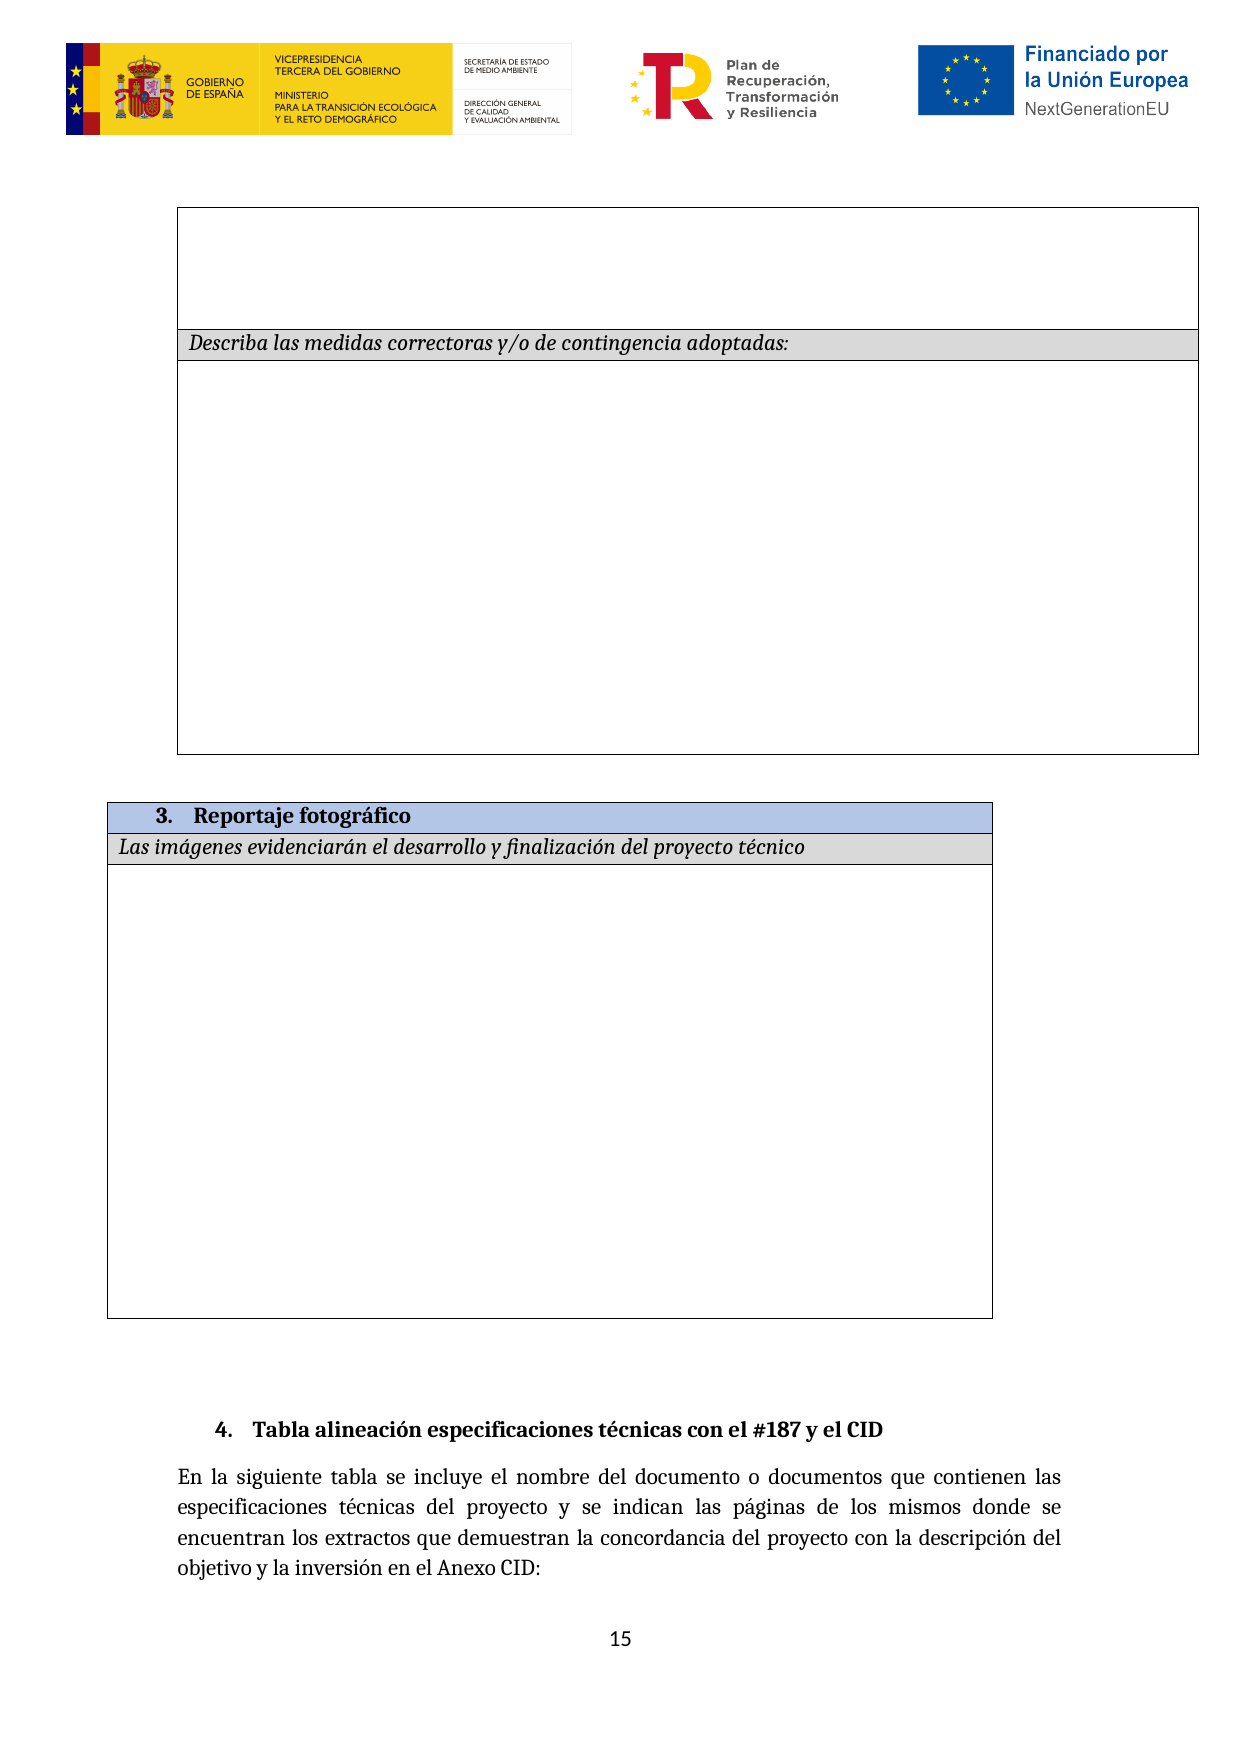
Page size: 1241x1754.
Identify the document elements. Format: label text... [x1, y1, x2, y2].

table_cell Las imágenes evidenciarán el desarrollo y finalización del proyecto técnico [108, 834, 992, 864]
picture [629, 53, 838, 119]
picture [916, 43, 1188, 121]
table_header Reportaje fotográfico [108, 803, 992, 833]
table_cell [178, 208, 1198, 329]
table_cell Describa las medidas correctoras y/o de contingencia adoptadas: [178, 330, 1198, 360]
picture [66, 43, 572, 135]
table_cell [108, 865, 992, 1318]
text En la siguiente tabla se incluye el nombre del documento o documentos que contienen las especificaciones técnicas del proyecto y se indican las páginas de los mismos donde se encuentran los extractos que demuestran la concordancia del proyecto con la descripción del objetivo y la inversión en el Anexo CID: [177, 1464, 1063, 1581]
list Tabla alineación especificaciones técnicas con el #187 y el CID [215, 1417, 1063, 1443]
table_cell [178, 361, 1198, 754]
